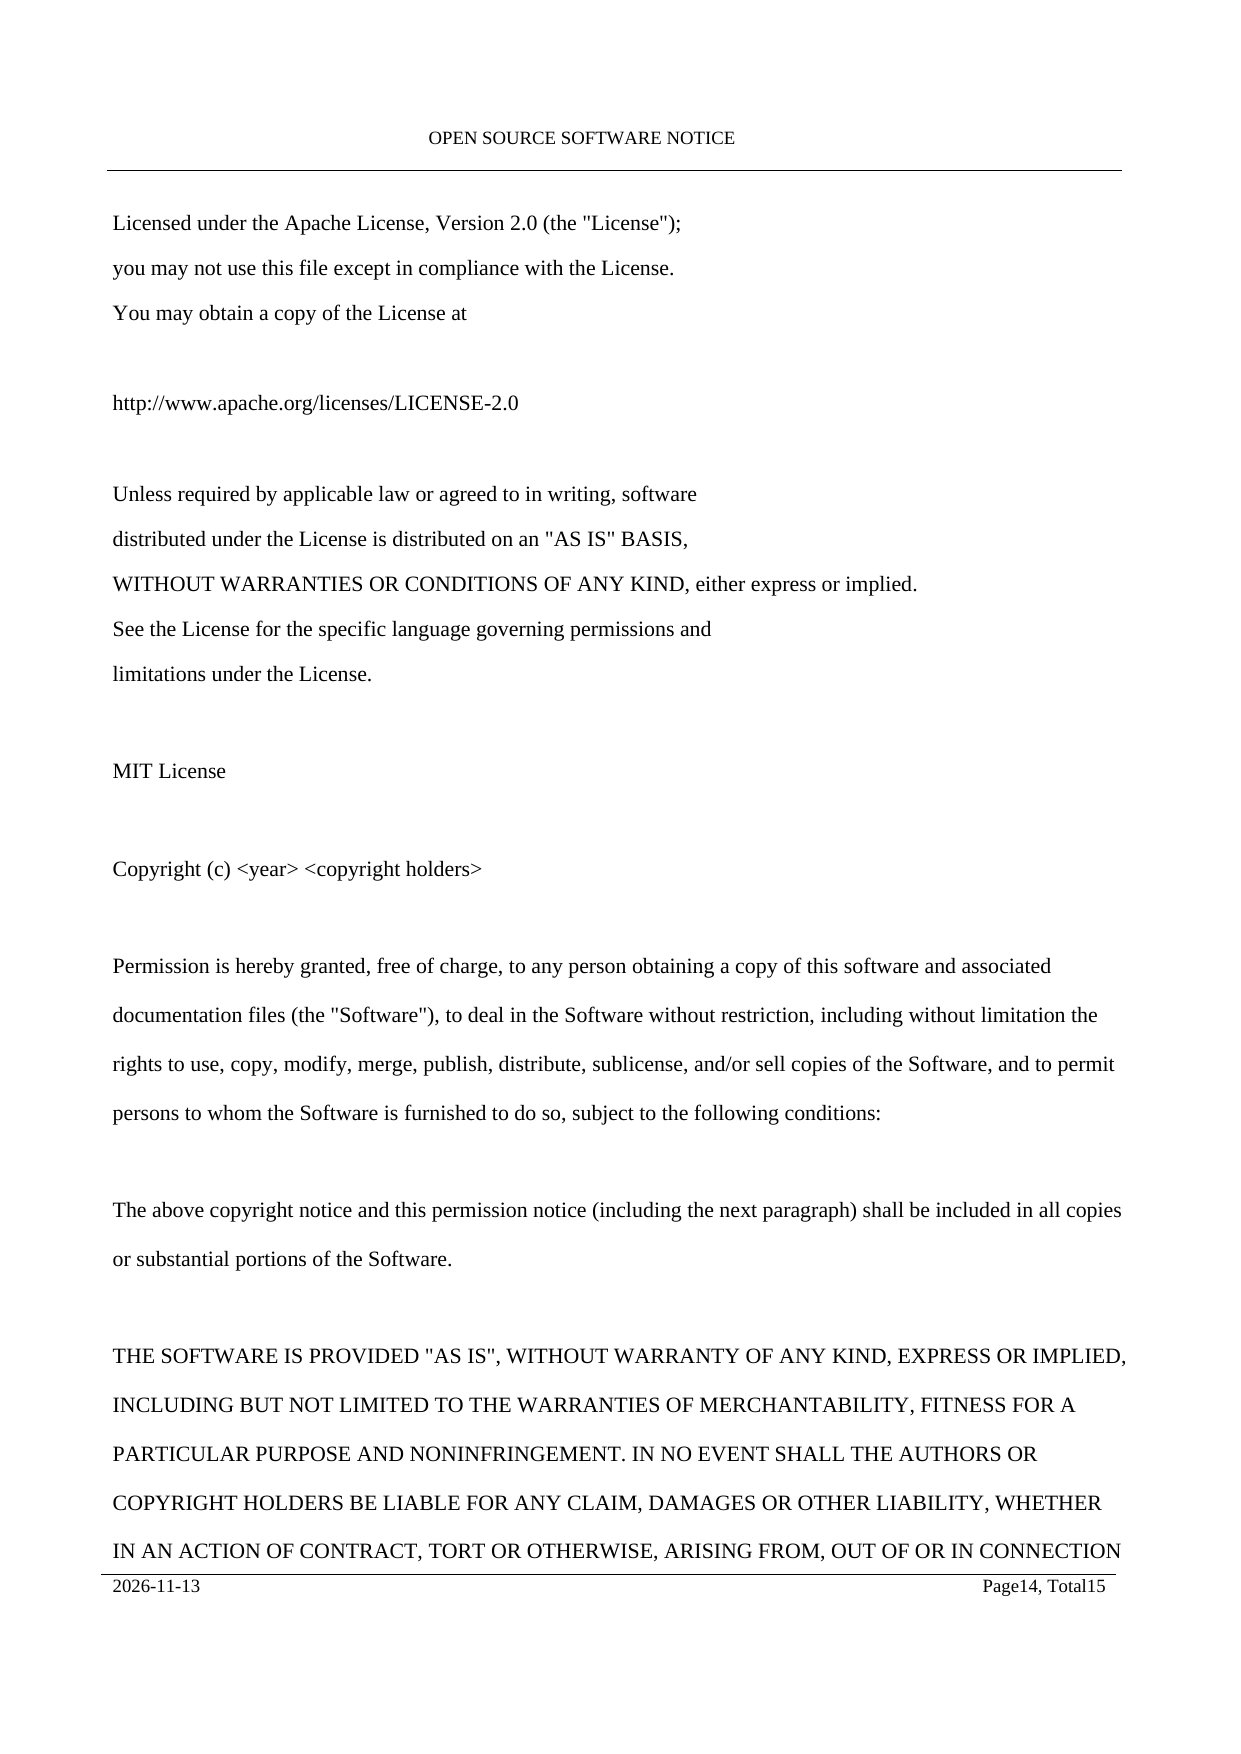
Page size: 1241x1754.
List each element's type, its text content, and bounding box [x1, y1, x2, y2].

text See the License for the specific language governing permissions and [112, 612, 1128, 645]
text http://www.apache.org/licenses/LICENSE-2.0 [112, 387, 1128, 419]
text Unless required by applicable law or agreed to in writing, software [112, 477, 1128, 509]
text Licensed under the Apache License, Version 2.0 (the "License"); [112, 206, 1128, 239]
text WITHOUT WARRANTIES OR CONDITIONS OF ANY KIND, either express or implied. [112, 567, 1128, 600]
text distributed under the License is distributed on an "AS IS" BASIS, [112, 522, 1128, 554]
text you may not use this file except in compliance with the License. [112, 251, 1128, 284]
text You may obtain a copy of the License at [112, 297, 1128, 329]
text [112, 657, 1128, 1567]
